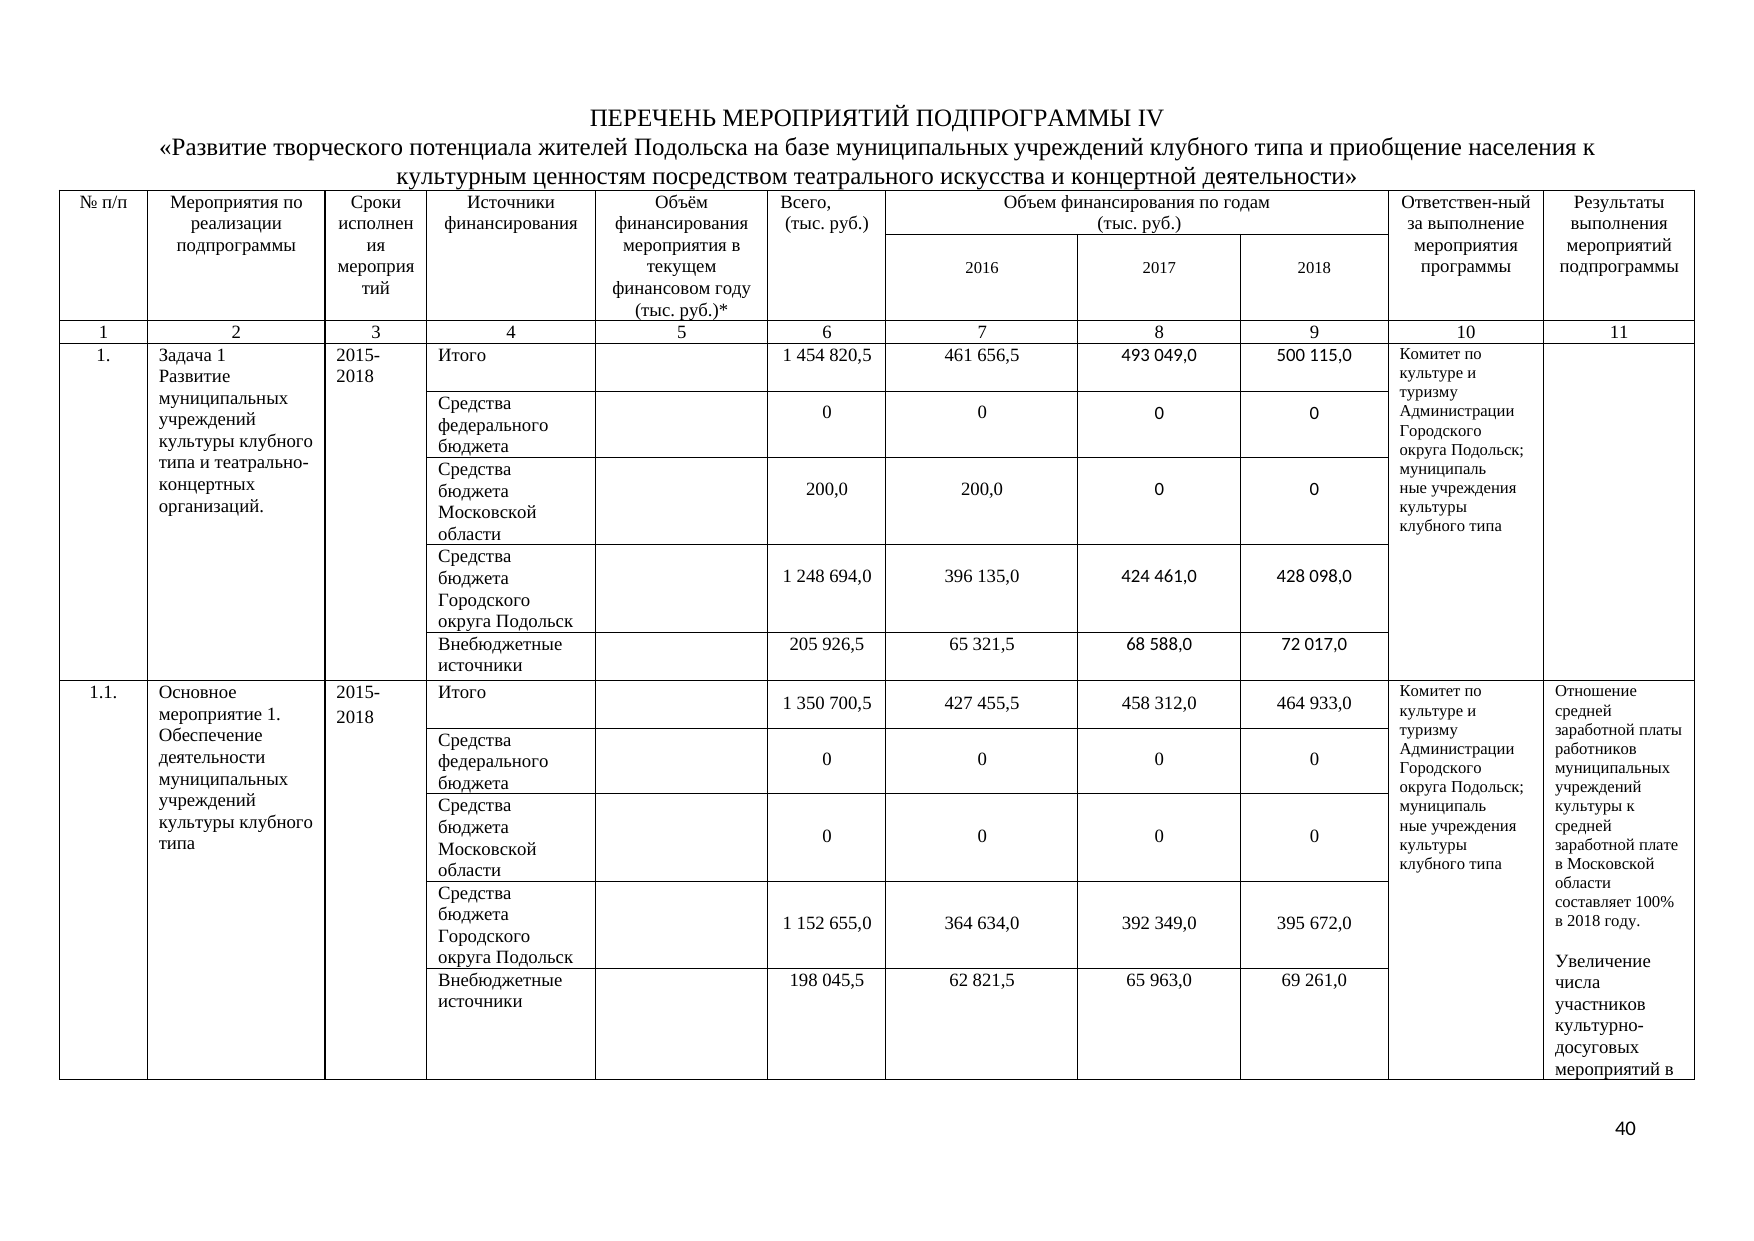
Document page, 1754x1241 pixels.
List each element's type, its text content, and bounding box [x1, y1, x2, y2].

table_cell 1 [60, 321, 147, 343]
table_cell [596, 794, 767, 881]
table_cell 9 [1241, 321, 1388, 343]
table_header Источники финансирования [427, 191, 595, 320]
table_cell 0 [1241, 794, 1388, 881]
table_cell 493 049,0 [1078, 344, 1240, 391]
table_cell 392 349,0 [1078, 882, 1240, 968]
table_cell 65 963,0 [1078, 969, 1240, 1079]
table_cell Средства федерального бюджета [427, 729, 595, 793]
table_cell 427 455,5 [886, 681, 1077, 727]
table_cell 10 [1389, 321, 1543, 343]
table_cell Основное мероприятие 1. Обеспечение деятельности муниципальных учреждений культуры клубного типа [148, 681, 324, 1079]
table_cell 6 [768, 321, 885, 343]
table_header Мероприятия по реализации подпрограммы [148, 191, 324, 320]
text «Развитие творческого потенциала жителей Подольска на базе муниципальных учреждений клубного типа и приобщение населения к культурным ценностям посредством театрального искусства и концертной деятельности» [118, 132, 1636, 189]
table_cell Средства бюджета Московской области [427, 794, 595, 881]
table_cell Средства федерального бюджета [427, 392, 595, 457]
table_cell Внебюджетные источники [427, 633, 595, 680]
table_cell 0 [1078, 794, 1240, 881]
table_cell 4 [427, 321, 595, 343]
table_cell 11 [1544, 321, 1694, 343]
table_cell [596, 344, 767, 391]
table_cell 0 [886, 392, 1077, 457]
table_cell 0 [1241, 458, 1388, 544]
table_cell 8 [1078, 321, 1240, 343]
table_cell 2018 [1241, 235, 1388, 320]
table_cell 1 454 820,5 [768, 344, 885, 391]
table_cell [596, 392, 767, 457]
table_cell [596, 729, 767, 793]
table_cell Средства бюджета Городского округа Подольск [427, 882, 595, 968]
table_cell 0 [1241, 729, 1388, 793]
table_cell 0 [1078, 392, 1240, 457]
table_cell 1.1. [60, 681, 147, 1079]
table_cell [427, 969, 595, 1079]
table_cell 200,0 [768, 458, 885, 544]
table_cell 0 [1078, 729, 1240, 793]
table_cell 461 656,5 [886, 344, 1077, 391]
table_cell 0 [1078, 458, 1240, 544]
table_cell 0 [768, 392, 885, 457]
table_cell 0 [768, 794, 885, 881]
table_cell Итого [427, 681, 595, 727]
table_cell 395 672,0 [1241, 882, 1388, 968]
table_cell 0 [886, 794, 1077, 881]
table_cell 205 926,5 [768, 633, 885, 680]
table_cell 72 017,0 [1241, 633, 1388, 680]
table_header Объём финансирования мероприятия в текущем финансовом году (тыс. руб.)* [596, 191, 767, 320]
table_cell 69 261,0 [1241, 969, 1388, 1079]
table_cell 7 [886, 321, 1077, 343]
text ПЕРЕЧЕНЬ МЕРОПРИЯТИЙ ПОДПРОГРАММЫ IV [118, 103, 1636, 132]
table_cell 2015-2018 [326, 344, 426, 680]
table_cell 0 [886, 729, 1077, 793]
table_cell Средства бюджета Городского округа Подольск [427, 545, 595, 632]
table_cell Итого [427, 344, 595, 391]
table_cell [596, 633, 767, 680]
table_cell 3 [326, 321, 426, 343]
table_cell 198 045,5 [768, 969, 885, 1079]
table_cell 0 [768, 729, 885, 793]
table_cell 200,0 [886, 458, 1077, 544]
table_cell 62 821,5 [886, 969, 1077, 1079]
table_cell Задача 1 Развитие муниципальных учреждений культуры клубного типа и театрально-концертных организаций. [148, 344, 324, 680]
table_header Объем финансирования по годам (тыс. руб.) [886, 191, 1388, 234]
table_cell 0 [1241, 392, 1388, 457]
table_cell 65 321,5 [886, 633, 1077, 680]
table_cell Комитет по культуре и туризму Администрации Городского округа Подольск; муниципаль ные учреждения культуры клубного типа [1389, 681, 1543, 1079]
table_cell [596, 458, 767, 544]
table_cell 428 098,0 [1241, 545, 1388, 632]
table_cell 2 [148, 321, 324, 343]
table_cell 424 461,0 [1078, 545, 1240, 632]
table_cell [1544, 344, 1694, 680]
table_cell 458 312,0 [1078, 681, 1240, 727]
table_cell 464 933,0 [1241, 681, 1388, 727]
table_header № п/п [60, 191, 147, 320]
table_cell 364 634,0 [886, 882, 1077, 968]
table_cell Отношение средней заработной платы работников муниципальных учреждений культуры к средней заработной плате в Московской области составляет 100% в 2018 году. Увеличение числа участников культурно-досуговых мероприятий в муниципальных учреждениях клубного типа (по сравнению с предыдущим годом) до 7,2% в 2018 году. Обеспечение оплаты труда, начислений на выплаты по оплате труда работникам муниципальных учреждений культуры клубного типа, обеспечение деятельности учреждений, уплата налогов в полном объеме. Увеличение количества культурно-досуговых муниципальных мероприятий году до 5500 единиц в 2018 году. Доля населения, участвующего в коллективах народного творчества и школах искусств составила 6,14%. [1544, 681, 1694, 1079]
table_header Сроки исполнения мероприятий [326, 191, 426, 320]
table_cell [596, 545, 767, 632]
table_header Всего, (тыс. руб.) [768, 191, 885, 320]
table_cell 1. [60, 344, 147, 680]
table_cell 1 248 694,0 [768, 545, 885, 632]
table_cell 2016 [886, 235, 1077, 320]
table_cell Средства бюджета Московской области [427, 458, 595, 544]
table_cell Комитет по культуре и туризму Администрации Городского округа Подольск; муниципаль ные учреждения культуры клубного типа [1389, 344, 1543, 680]
table_cell 2017 [1078, 235, 1240, 320]
table_header Результаты выполнения мероприятий подпрограммы [1544, 191, 1694, 320]
table_cell 1 152 655,0 [768, 882, 885, 968]
table_header Ответствен-ный за выполнение мероприятия программы [1389, 191, 1543, 320]
table_cell 2015-2018 [326, 681, 426, 1079]
table_cell 5 [596, 321, 767, 343]
table_cell 396 135,0 [886, 545, 1077, 632]
table_cell [596, 969, 767, 1079]
table_cell 68 588,0 [1078, 633, 1240, 680]
table_cell [596, 681, 767, 727]
table_cell 500 115,0 [1241, 344, 1388, 391]
table_cell 1 350 700,5 [768, 681, 885, 727]
table_cell [596, 882, 767, 968]
